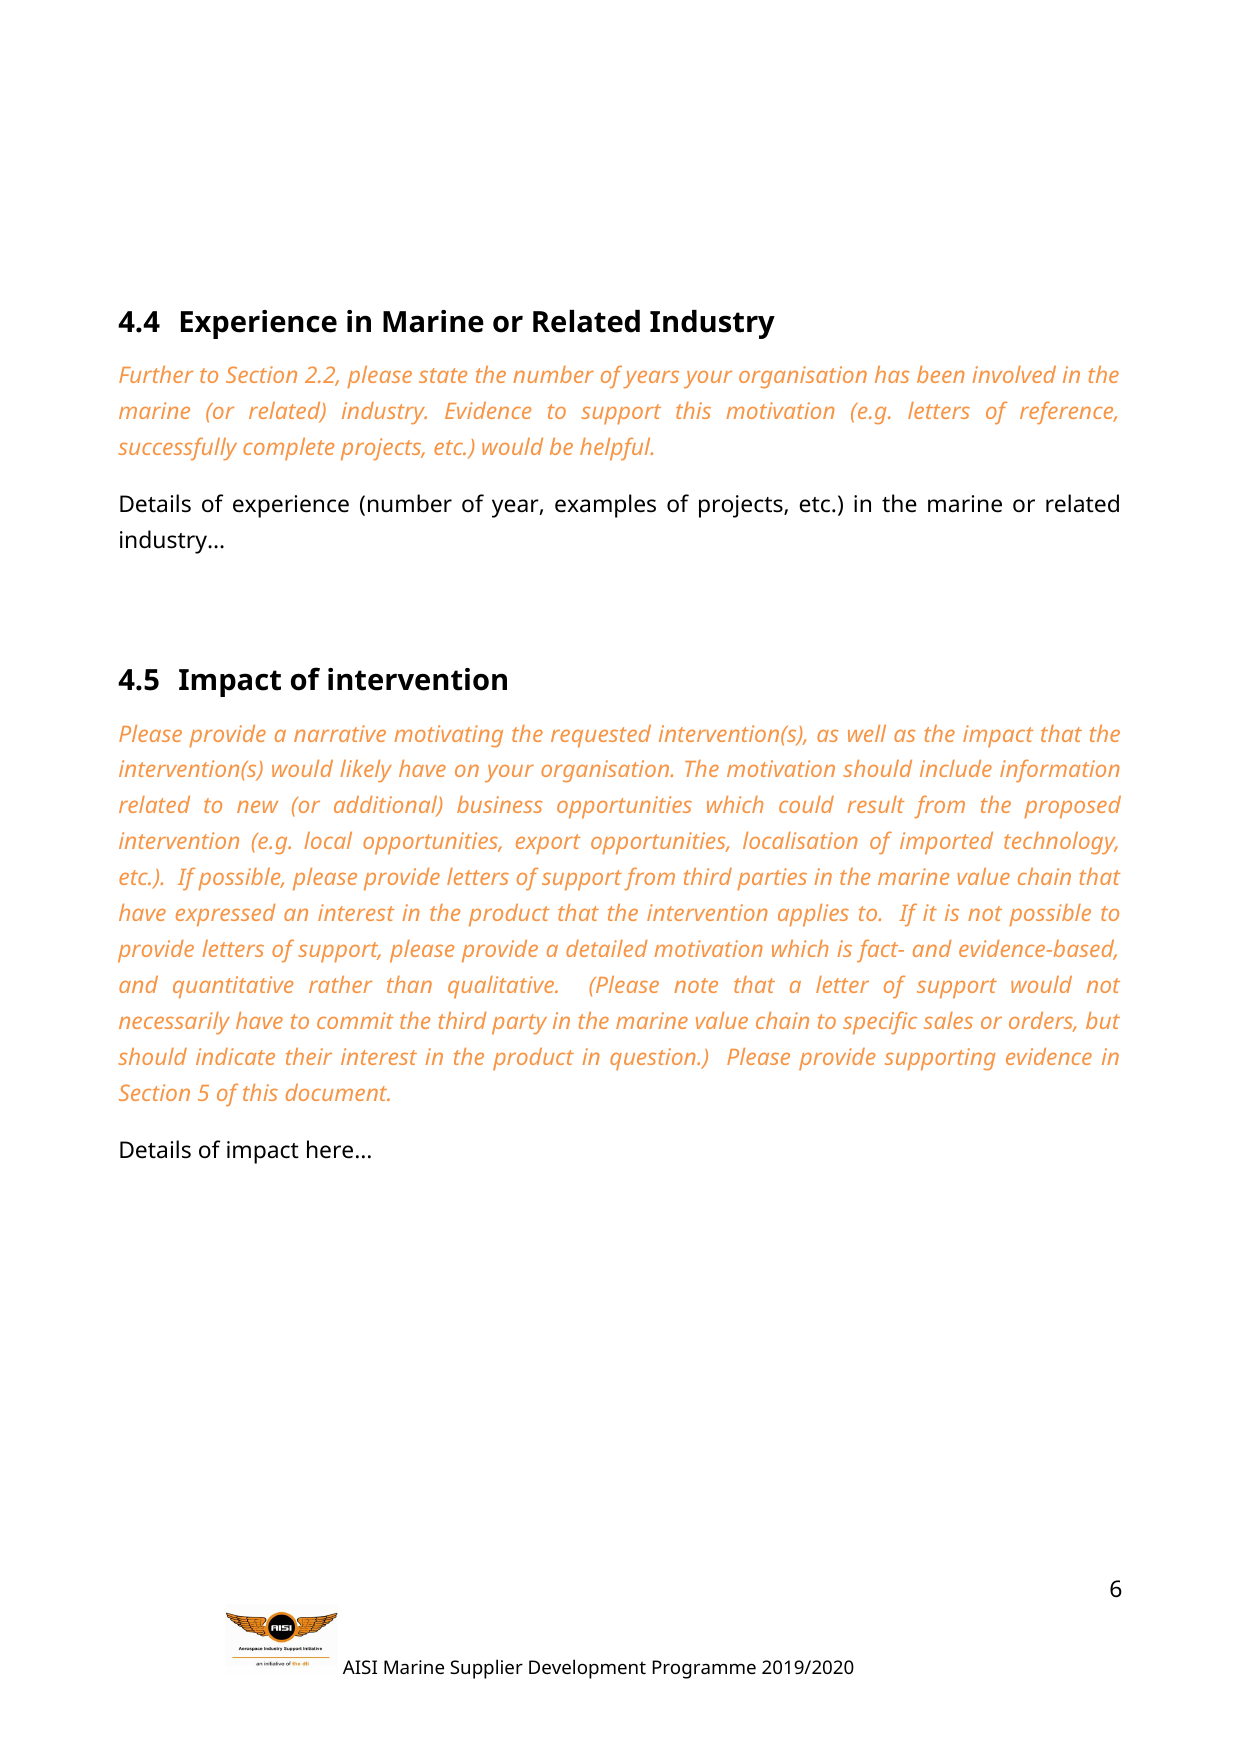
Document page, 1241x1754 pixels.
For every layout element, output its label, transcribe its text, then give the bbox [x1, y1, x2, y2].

text Details of experience (number of year, examples of projects, etc.) in the marine or related industry… [118, 488, 1122, 555]
picture [225, 1604, 338, 1675]
subtitle Experience in Marine or Related Industry [118, 301, 1122, 341]
subtitle Impact of intervention [118, 659, 1122, 699]
text Details of impact here… [118, 1134, 1122, 1165]
text Please provide a narrative motivating the requested intervention(s), as well as the impact that the intervention(s) would likely have on your organisation. The motivation should include information related to new (or additional) business opportunities which could result from the proposed intervention (e.g. local opportunities, export opportunities, localisation of imported technology, etc.). If possible, please provide letters of support from third parties in the marine value chain that have expressed an interest in the product that the intervention applies to. If it is not possible to provide letters of support, please provide a detailed motivation which is fact- and evidence-based, and quantitative rather than qualitative. (Please note that a letter of support would not necessarily have to commit the third party in the marine value chain to specific sales or orders, but should indicate their interest in the product in question.) Please provide supporting evidence in Section 5 of this document. [118, 717, 1122, 1108]
text Further to Section 2.2, please state the number of years your organisation has been involved in the marine (or related) industry. Evidence to support this motivation (e.g. letters of reference, successfully complete projects, etc.) would be helpful. [118, 359, 1122, 462]
